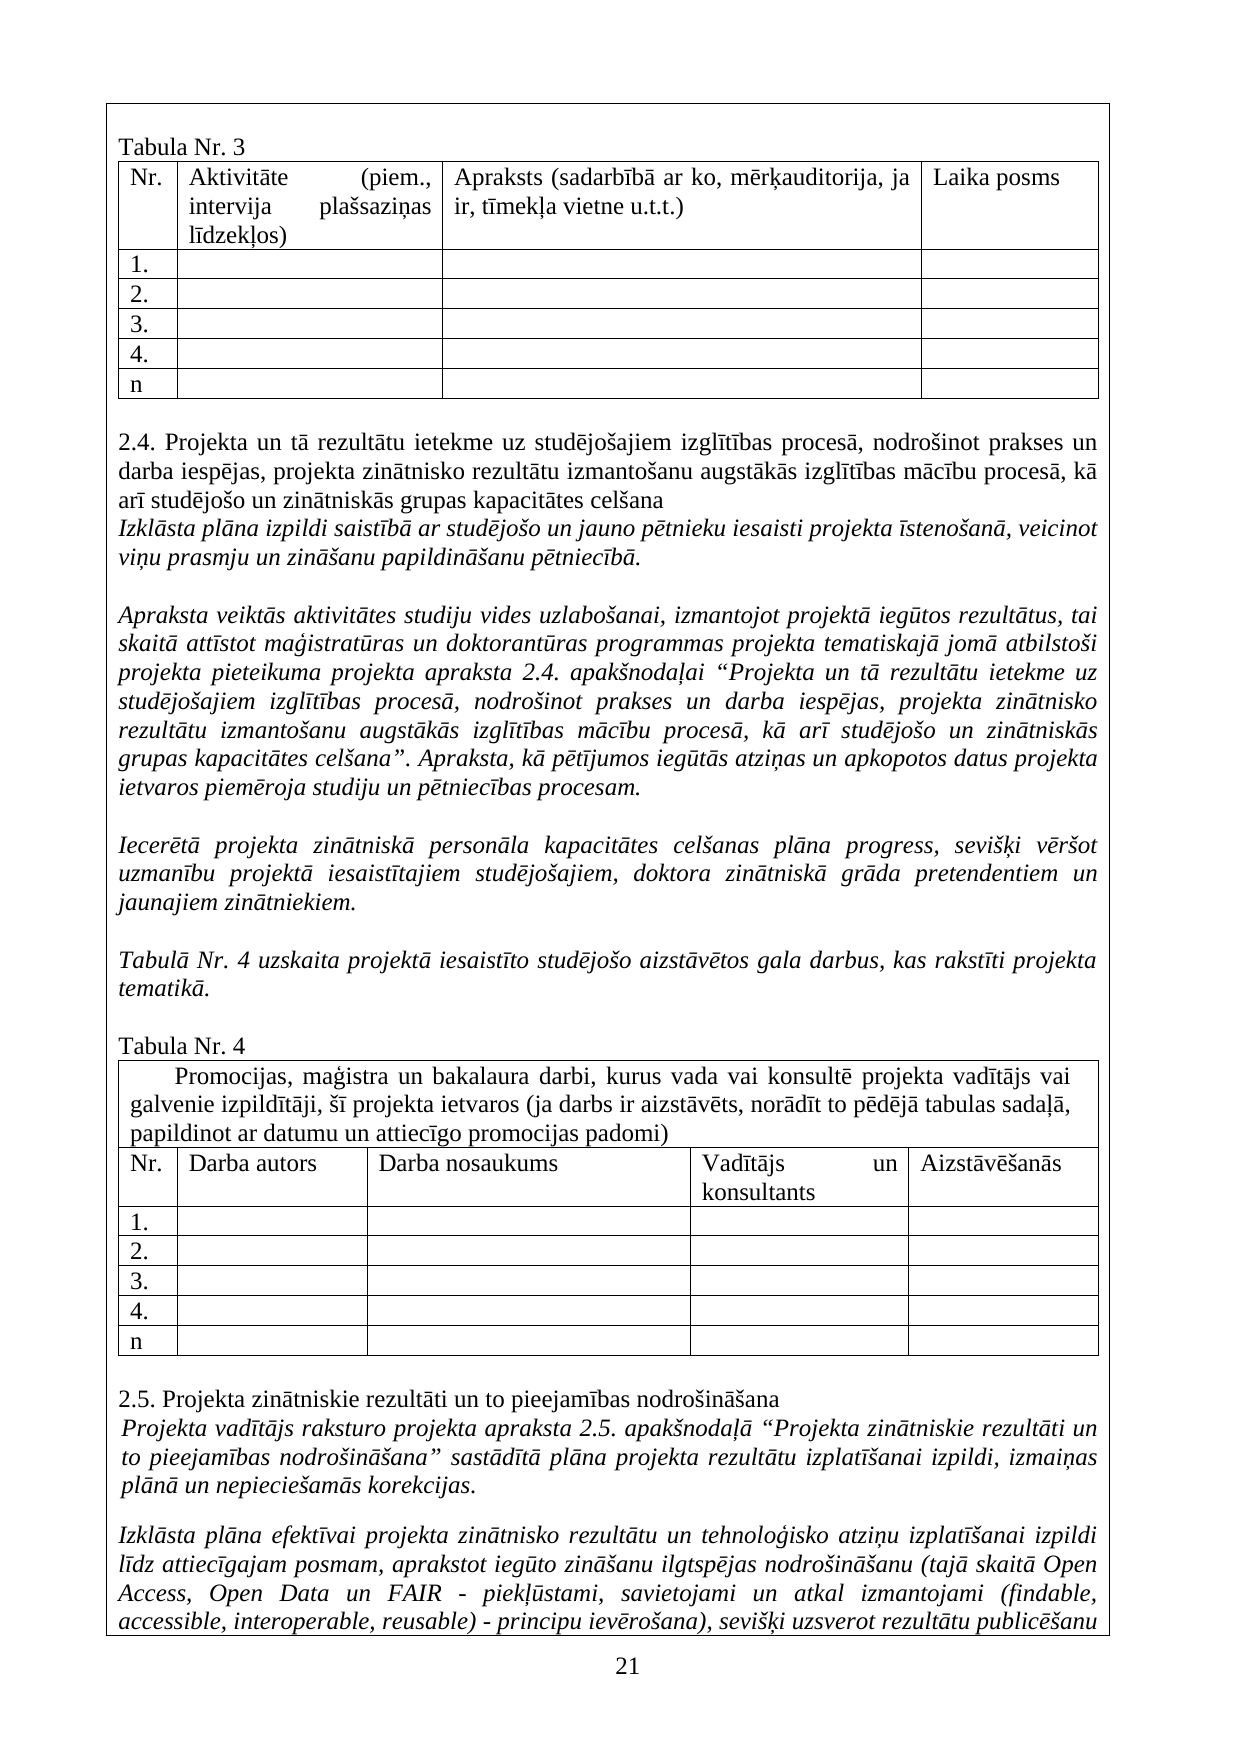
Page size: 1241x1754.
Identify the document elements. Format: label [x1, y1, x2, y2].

table_header [107, 104, 1109, 1635]
